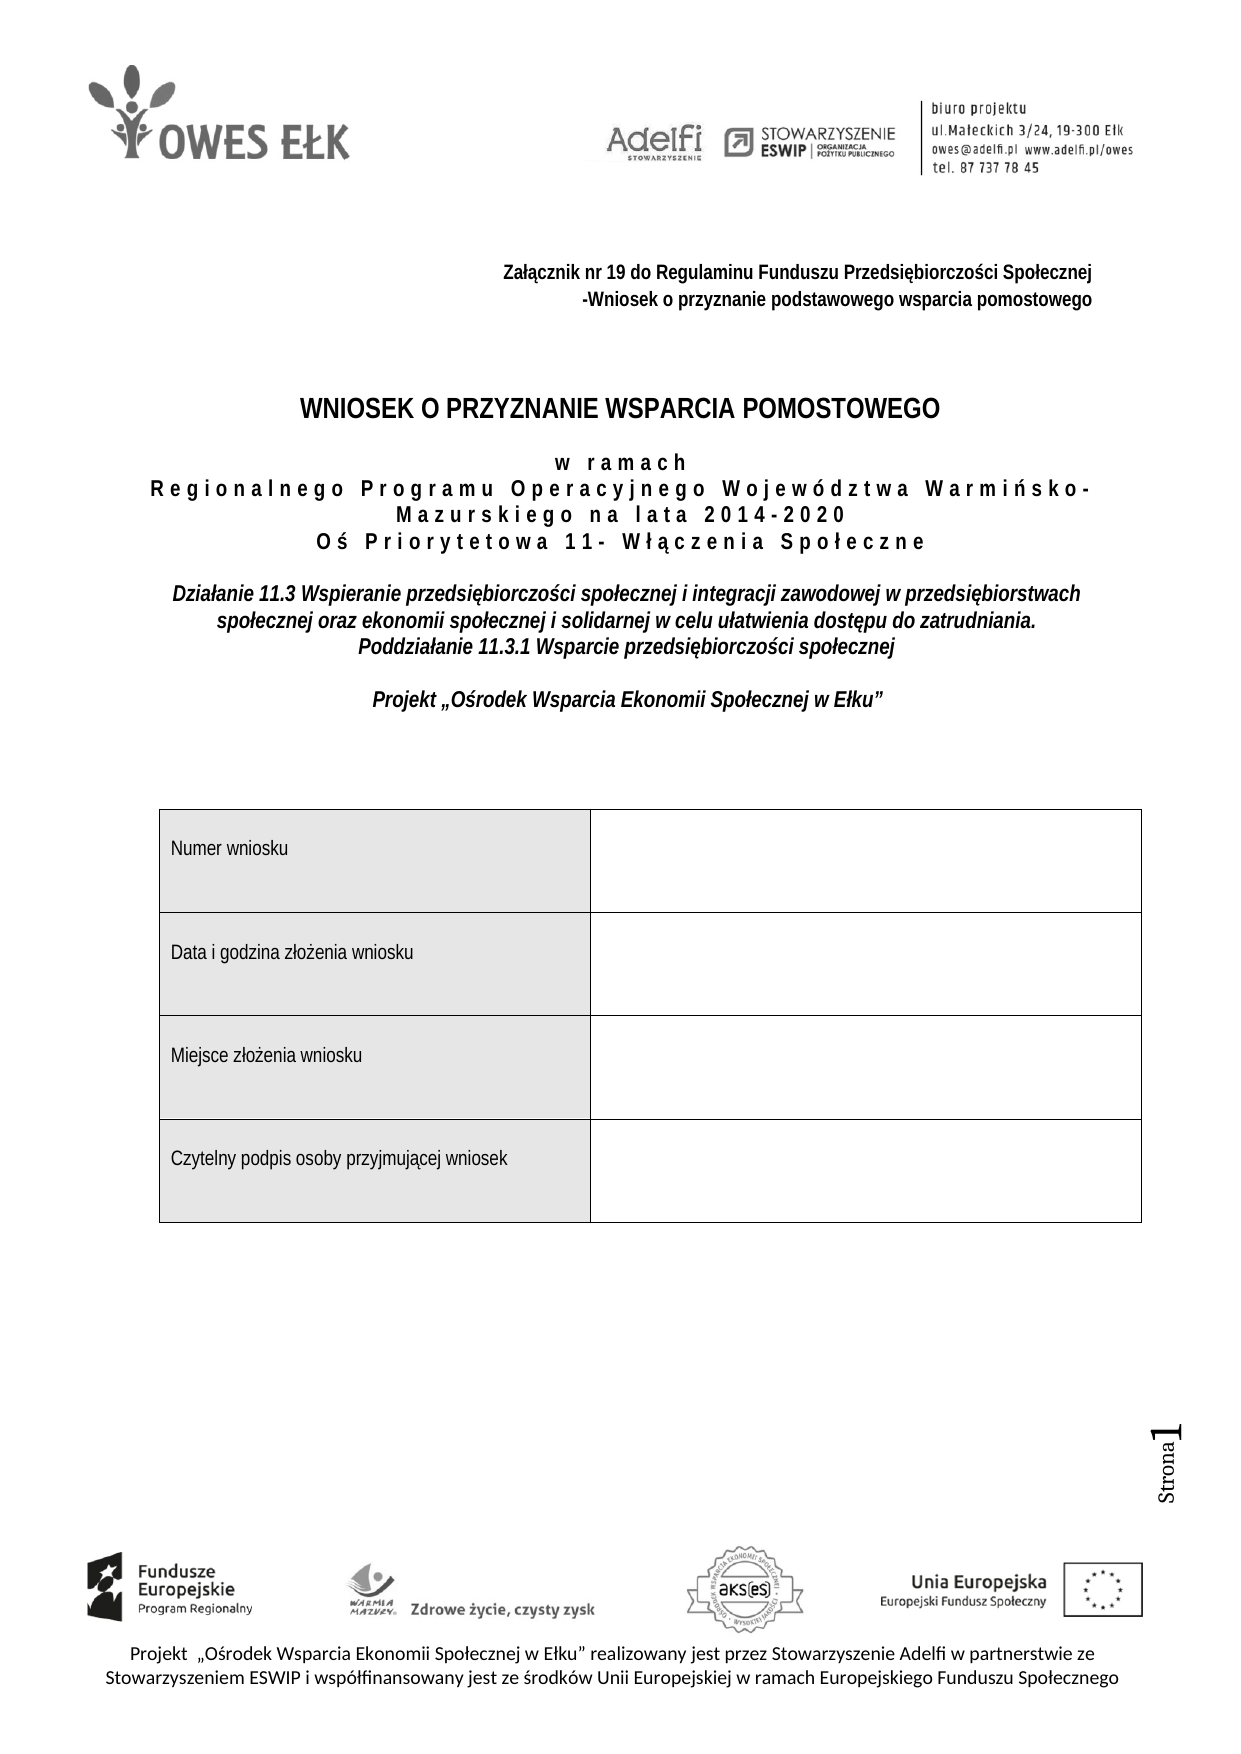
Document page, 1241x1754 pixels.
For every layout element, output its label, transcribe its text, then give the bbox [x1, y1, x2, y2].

text Oś Priorytetowa 11- Włączenia Społeczne [148, 528, 1093, 554]
title WNIOSEK O PRZYZNANIE WSPARCIA POMOSTOWEGO [148, 391, 1093, 425]
table_cell [591, 1120, 1141, 1222]
text Działanie 11.3 Wspieranie przedsiębiorczości społecznej i integracji zawodowej w przedsiębiorstwach społecznej oraz ekonomii społecznej i solidarnej w celu ułatwienia dostępu do zatrudniania. [162, 580, 1093, 633]
text Załącznik nr 19 do Regulaminu Funduszu Przedsiębiorczości Społecznej -Wniosek o przyznanie podstawowego wsparcia pomostowego [148, 260, 1093, 311]
table_cell Czytelny podpis osoby przyjmującej wniosek [160, 1120, 590, 1222]
text Poddziałanie 11.3.1 Wsparcie przedsiębiorczości społecznej [162, 633, 1093, 659]
table_header [591, 810, 1141, 912]
text Projekt „Ośrodek Wsparcia Ekonomii Społecznej w Ełku” [162, 686, 1093, 712]
table_cell Data i godzina złożenia wniosku [160, 913, 590, 1015]
table_cell [591, 1016, 1141, 1118]
text w ramach [148, 449, 1093, 475]
picture [14, 1530, 1217, 1641]
text Regionalnego Programu Operacyjnego Województwa Warmińsko-Mazurskiego na lata 2014-2020 [148, 475, 1093, 528]
table_header Numer wniosku [160, 810, 590, 912]
table_cell Miejsce złożenia wniosku [160, 1016, 590, 1118]
table_cell [591, 913, 1141, 1015]
picture [88, 65, 1218, 182]
